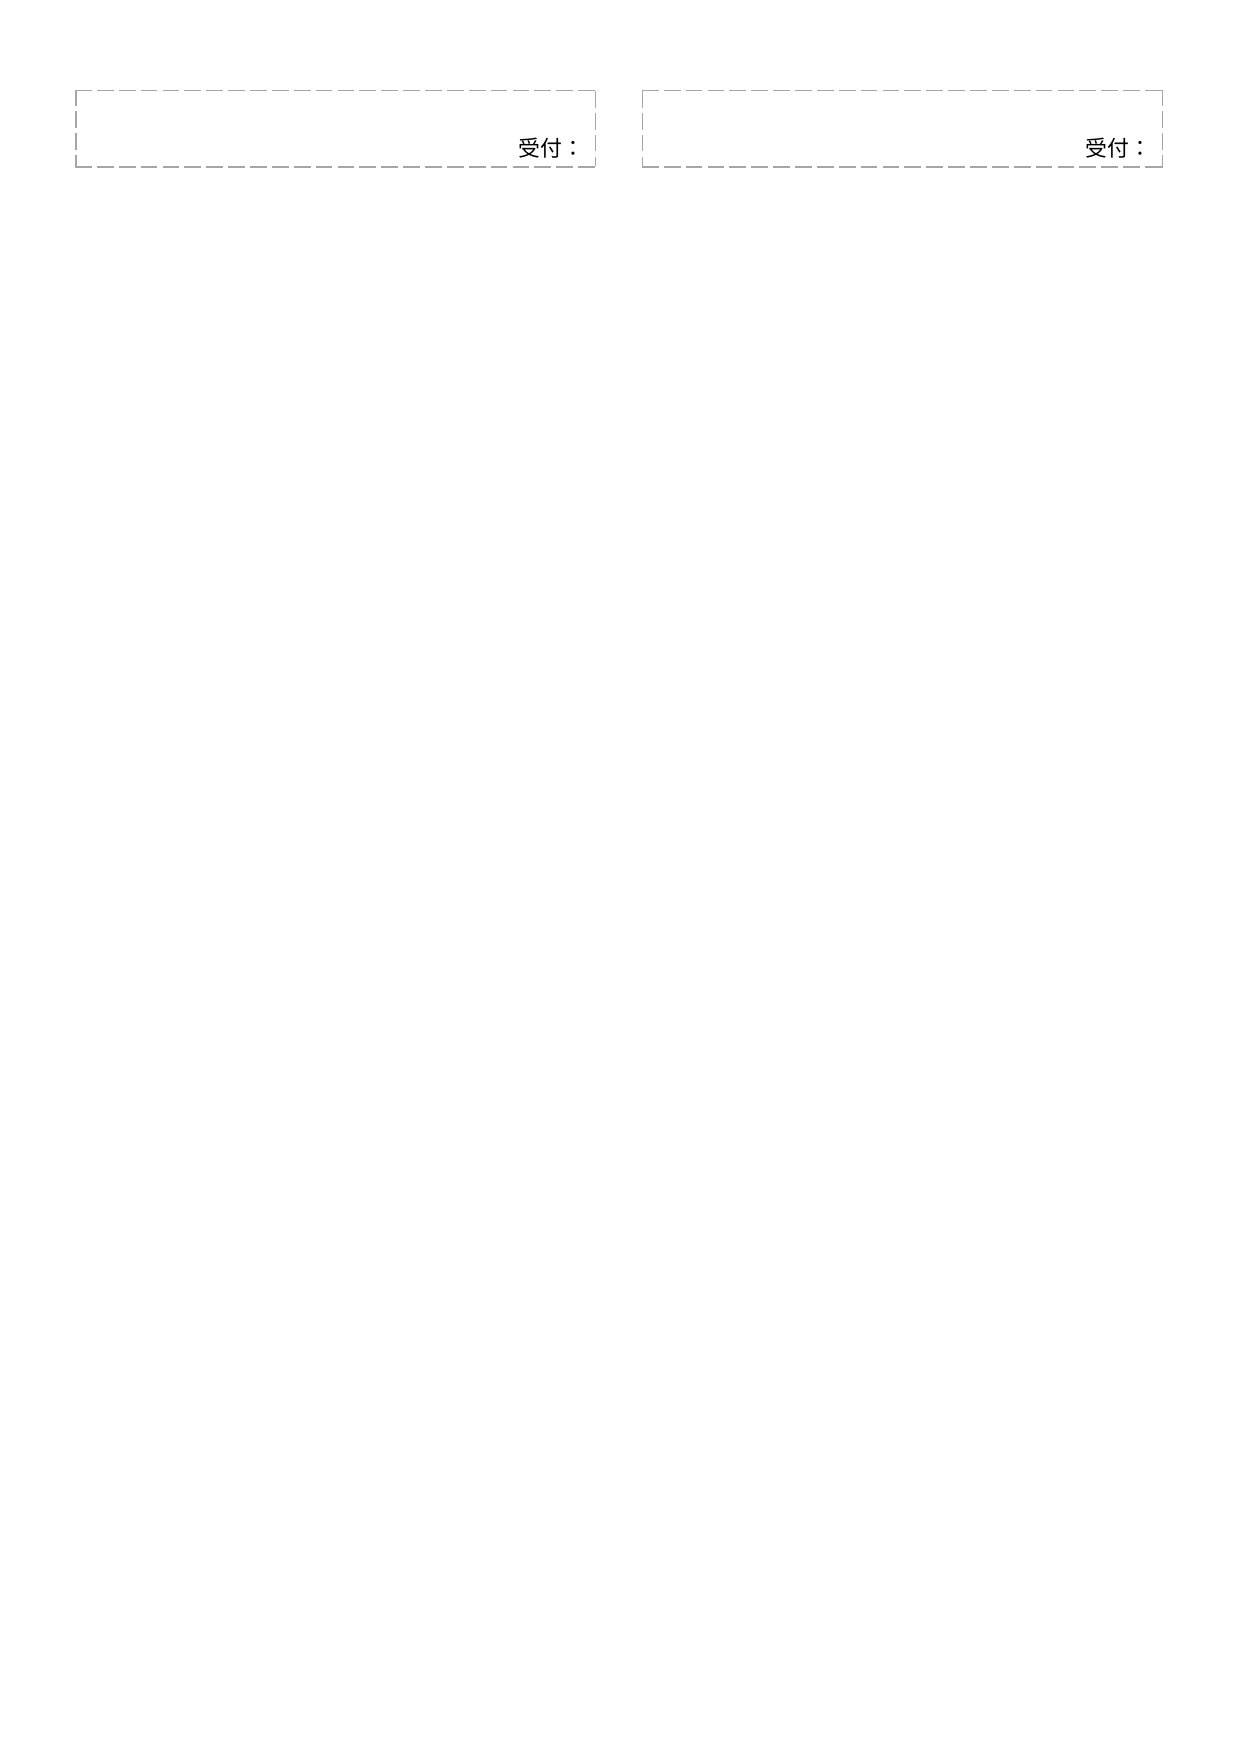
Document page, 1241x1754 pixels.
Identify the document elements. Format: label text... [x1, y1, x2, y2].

table_cell 受付： [643, 90, 1162, 166]
table_cell 受付： [76, 90, 595, 166]
table_cell [595, 90, 643, 166]
